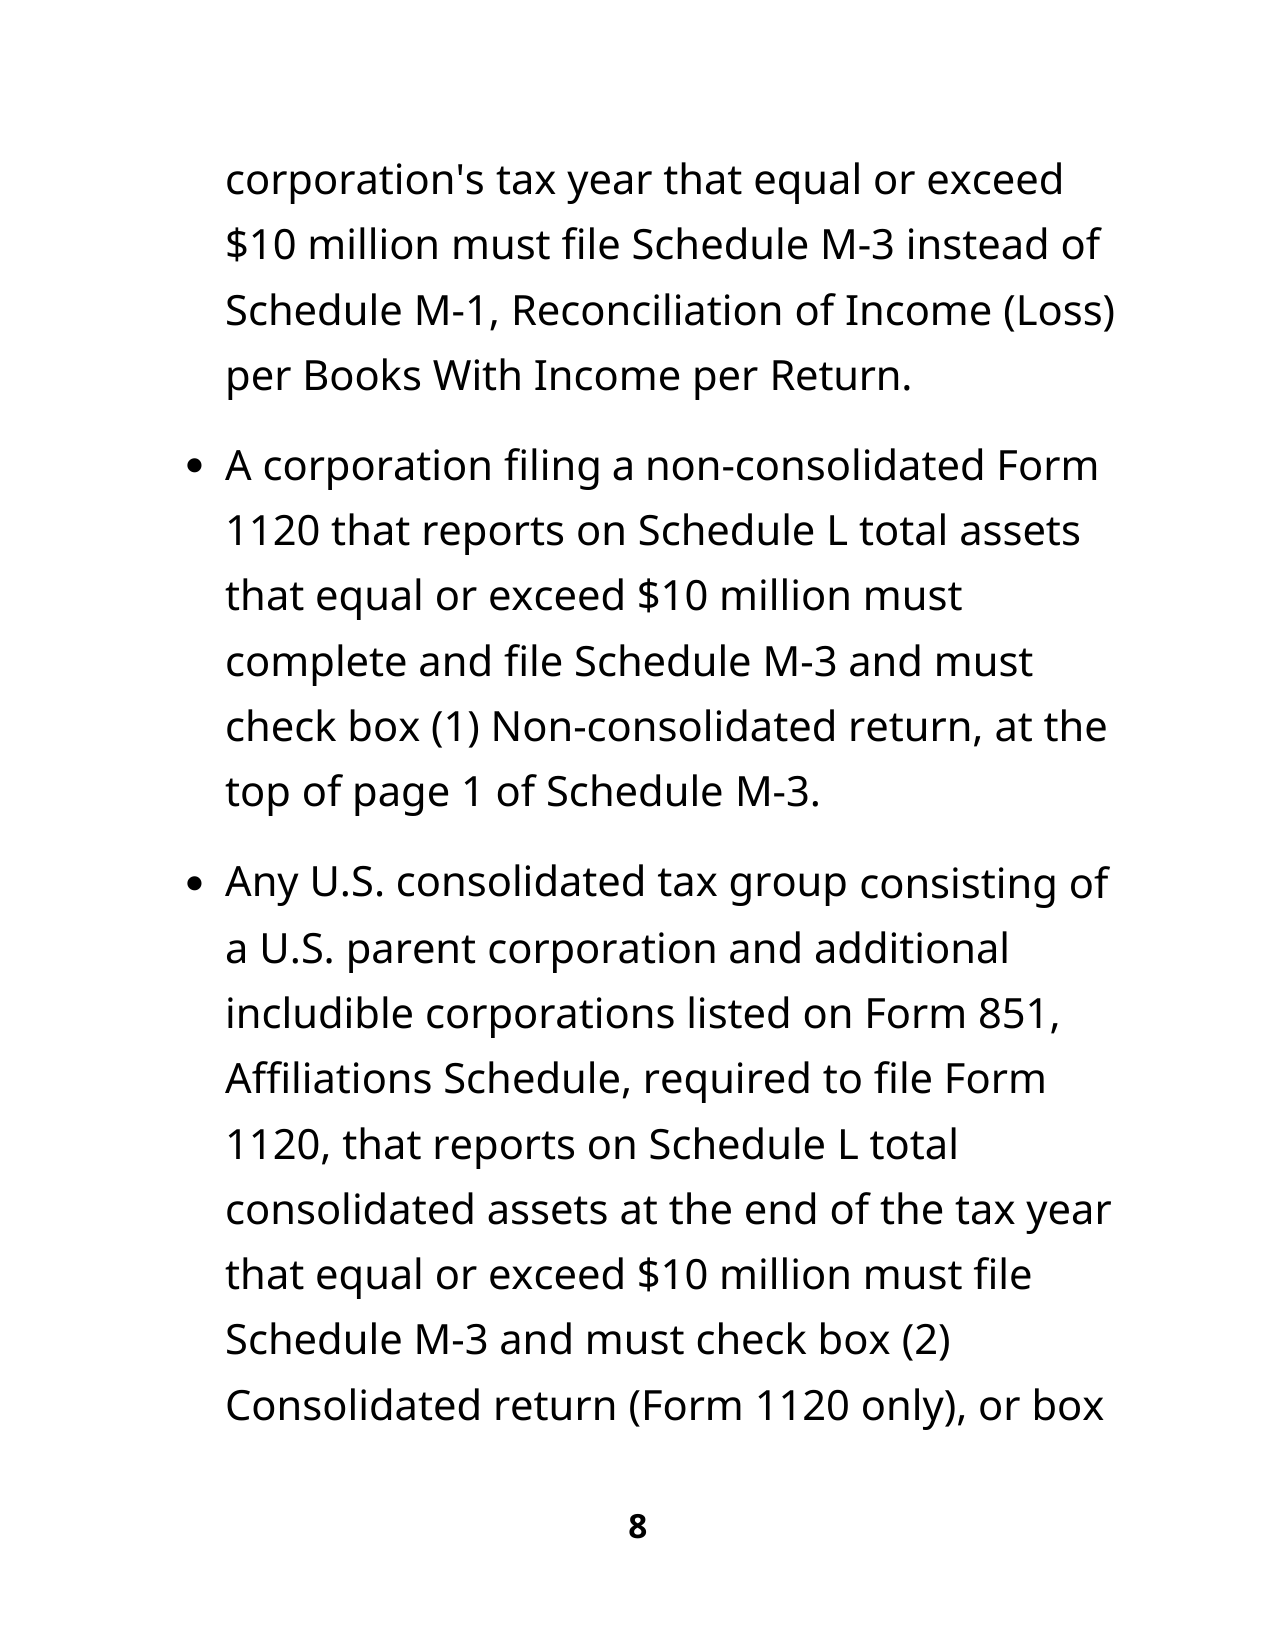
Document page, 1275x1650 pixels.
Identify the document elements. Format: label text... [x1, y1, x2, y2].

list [187, 852, 1125, 1432]
list A corporation filing a non-consolidated Form 1120 that reports on Schedule L total assets that equal or exceed $10 million must complete and file Schedule M-3 and must check box (1) Non-consolidated return, at the top of page 1 of Schedule M-3. [187, 436, 1125, 819]
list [187, 150, 1125, 402]
